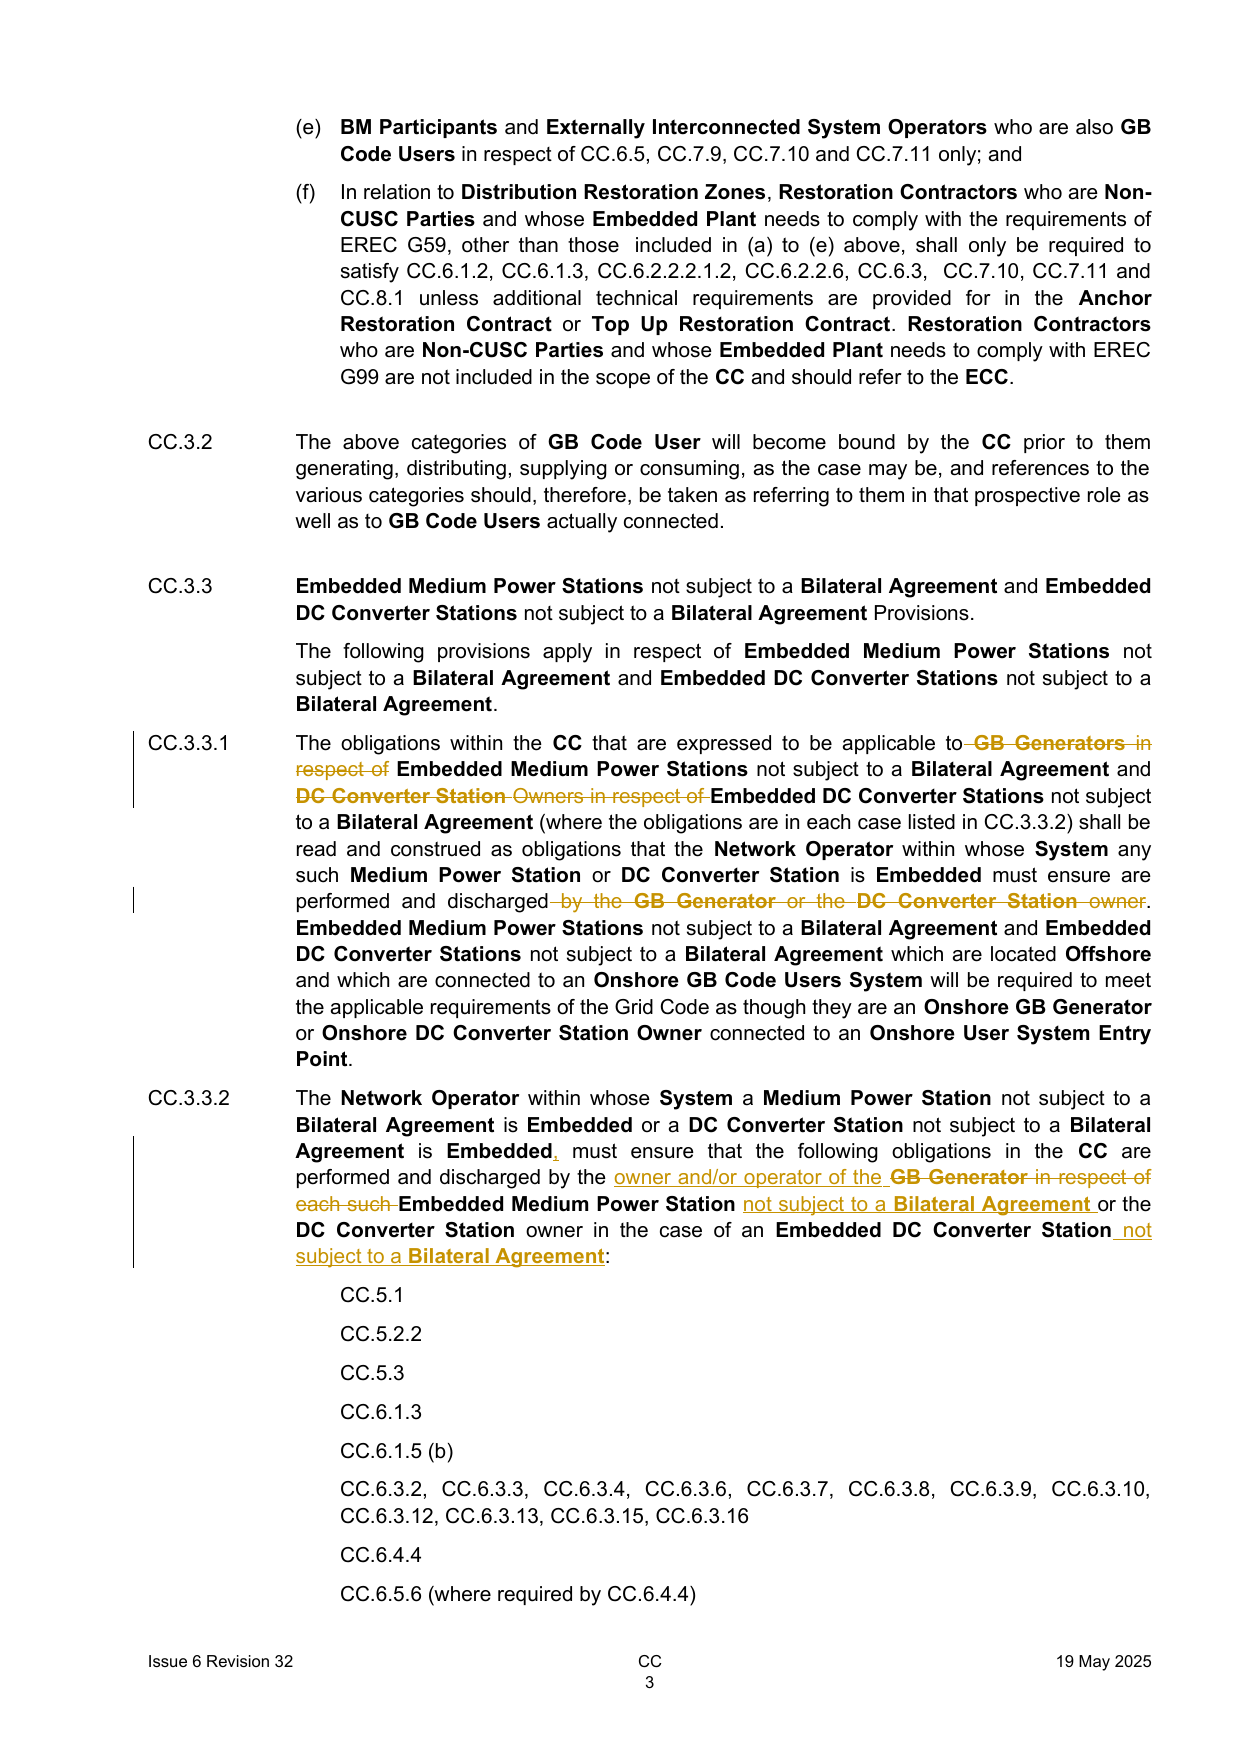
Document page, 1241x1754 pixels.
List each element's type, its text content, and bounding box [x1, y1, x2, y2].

text The following provisions apply in respect of Embedded Medium Power Stations not subject to a Bilateral Agreement and Embedded DC Converter Stations not subject to a Bilateral Agreement. [148, 639, 1152, 716]
text CC.3.2 The above categories of GB Code User will become bound by the CC prior to them generating, distributing, supplying or consuming, as the case may be, and references to the various categories should, therefore, be taken as referring to them in that prospective role as well as to GB Code Users actually connected. [148, 430, 1152, 533]
text CC.6.4.4 [295, 1542, 1152, 1566]
text CC.6.3.2, CC.6.3.3, CC.6.3.4, CC.6.3.6, CC.6.3.7, CC.6.3.8, CC.6.3.9, CC.6.3.10, CC.6.3.12, CC.6.3.13, CC.6.3.15, CC.6.3.16 [295, 1477, 1152, 1528]
text CC.6.5.6 (where required by CC.6.4.4) [295, 1581, 1152, 1605]
text CC.5.1 [295, 1283, 1152, 1307]
text CC.5.2.2 [295, 1322, 1152, 1346]
text (e) BM Participants and Externally Interconnected System Operators who are also GB Code Users in respect of CC.6.5, CC.7.9, CC.7.10 and CC.7.11 only; and [295, 115, 1152, 165]
text (f) In relation to Distribution Restoration Zones, Restoration Contractors who are Non- CUSC Parties and whose Embedded Plant needs to comply with the requirements of EREC G59, other than those included in (a) to (e) above, shall only be required to satisfy CC.6.1.2, CC.6.1.3, CC.6.2.2.2.1.2, CC.6.2.2.6, CC.6.3, CC.7.10, CC.7.11 and CC.8.1 unless additional technical requirements are provided for in the Anchor Restoration Contract or Top Up Restoration Contract. Restoration Contractors who are Non-CUSC Parties and whose Embedded Plant needs to comply with EREC G99 are not included in the scope of the CC and should refer to the ECC. [295, 180, 1152, 389]
text CC.6.1.5 (b) [295, 1438, 1152, 1462]
text CC.6.1.3 [295, 1399, 1152, 1423]
text CC.3.3.1 The obligations within the CC that are expressed to be applicable to Embedded Medium Power Stations not subject to a Bilateral Agreement and Embedded DC Converter Stations not subject to a Bilateral Agreement (where the obligations are in each case listed in CC.3.3.2) shall be read and construed as obligations that the Network Operator within whose System any such Medium Power Station or DC Converter Station is Embedded must ensure are performed and discharged. Embedded Medium Power Stations not subject to a Bilateral Agreement and Embedded DC Converter Stations not subject to a Bilateral Agreement which are located Offshore and which are connected to an Onshore GB Code Users System will be required to meet the applicable requirements of the Grid Code as though they are an Onshore GB Generator or Onshore DC Converter Station Owner connected to an Onshore User System Entry Point. [148, 731, 1152, 1071]
text CC.5.3 [295, 1361, 1152, 1385]
text CC.3.3.2 The Network Operator within whose System a Medium Power Station not subject to a Bilateral Agreement is Embedded or a DC Converter Station not subject to a Bilateral Agreement is Embedded must ensure that the following obligations in the CC are performed and discharged by the Embedded Medium Power Station or the DC Converter Station owner in the case of an Embedded DC Converter Station: [148, 1086, 1152, 1268]
text CC.3.3 Embedded Medium Power Stations not subject to a Bilateral Agreement and Embedded DC Converter Stations not subject to a Bilateral Agreement Provisions. [148, 574, 1152, 624]
